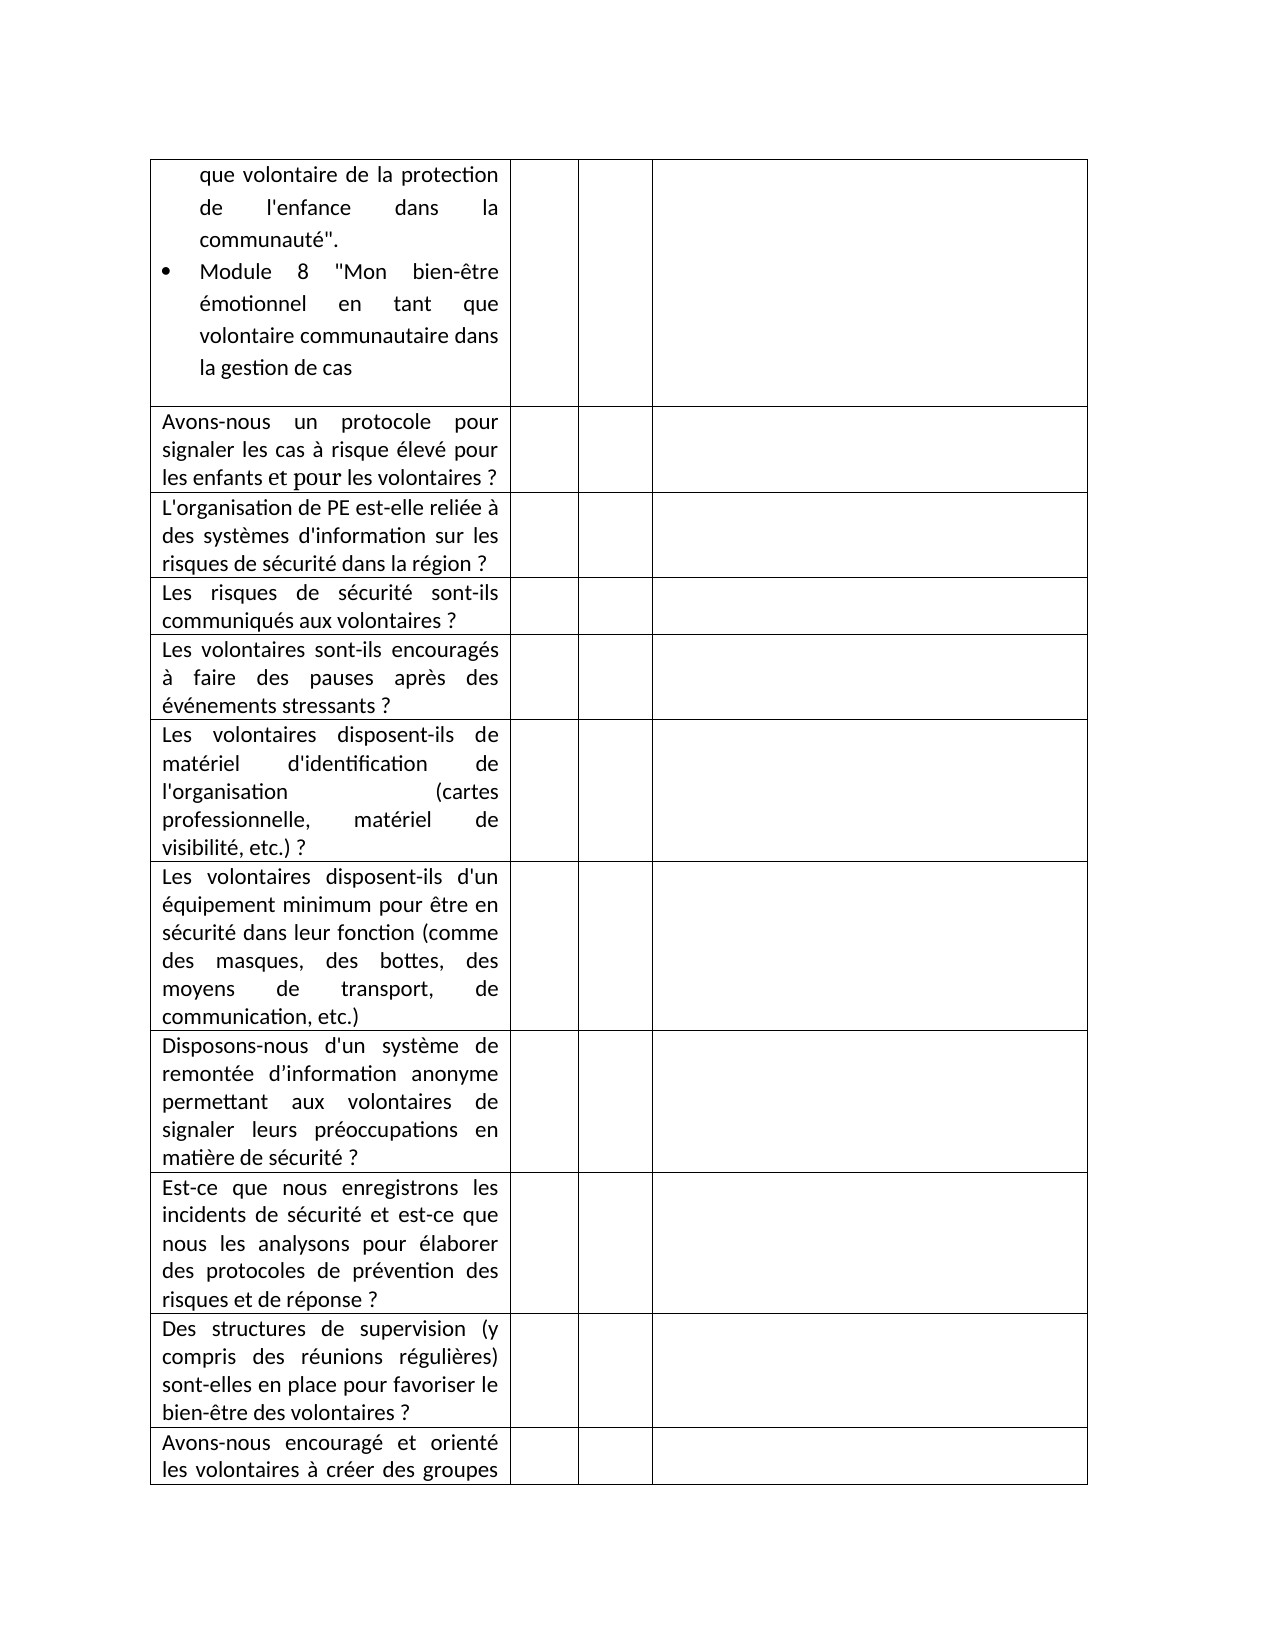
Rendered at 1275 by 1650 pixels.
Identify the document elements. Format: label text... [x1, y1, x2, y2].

table_cell [579, 635, 652, 719]
table_cell [579, 493, 652, 577]
table_cell [511, 160, 578, 406]
table_cell [579, 407, 652, 492]
table_cell [511, 1428, 578, 1484]
table_cell [653, 862, 1087, 1030]
table_cell [511, 578, 578, 634]
table_cell [579, 862, 652, 1030]
table_cell Est-ce que nous enregistrons les incidents de sécurité et est-ce que nous les analysons pour élaborer des protocoles de prévention des risques et de réponse ? [151, 1173, 510, 1313]
table_cell [511, 635, 578, 719]
table_cell Avons-nous un protocole pour signaler les cas à risque élevé pour les enfants et pour les volontaires ? [151, 407, 510, 492]
table_cell [653, 578, 1087, 634]
table_cell Les volontaires sont-ils encouragés à faire des pauses après des événements stressants ? [151, 635, 510, 719]
table_cell [511, 407, 578, 492]
table_cell [579, 1428, 652, 1484]
table_cell [653, 493, 1087, 577]
table_cell [653, 1031, 1087, 1172]
table_cell [511, 1314, 578, 1427]
table_cell [579, 160, 652, 406]
table_cell [653, 720, 1087, 861]
table_cell [653, 1314, 1087, 1427]
table_cell [579, 1314, 652, 1427]
table_cell [511, 720, 578, 861]
table_cell [653, 635, 1087, 719]
table_cell Les volontaires disposent-ils de matériel d'identification de l'organisation (cartes professionnelle, matériel de visibilité, etc.) ? [151, 720, 510, 861]
table_cell [511, 1173, 578, 1313]
table_cell [579, 720, 652, 861]
table_cell [653, 160, 1087, 406]
table_cell Les risques de sécurité sont-ils communiqués aux volontaires ? [151, 578, 510, 634]
table_cell [579, 1173, 652, 1313]
table_cell [653, 1428, 1087, 1484]
table_cell [511, 493, 578, 577]
table_cell [653, 1173, 1087, 1313]
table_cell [151, 1428, 510, 1484]
table_cell Les volontaires disposent-ils d'un équipement minimum pour être en sécurité dans leur fonction (comme des masques, des bottes, des moyens de transport, de communication, etc.) [151, 862, 510, 1030]
table_cell [511, 1031, 578, 1172]
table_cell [151, 160, 510, 406]
table_cell L'organisation de PE est-elle reliée à des systèmes d'information sur les risques de sécurité dans la région ? [151, 493, 510, 577]
table_cell [653, 407, 1087, 492]
table_cell [579, 578, 652, 634]
table_cell [511, 862, 578, 1030]
table_cell [579, 1031, 652, 1172]
table_cell Disposons-nous d'un système de remontée d’information anonyme permettant aux volontaires de signaler leurs préoccupations en matière de sécurité ? [151, 1031, 510, 1172]
table_cell Des structures de supervision (y compris des réunions régulières) sont-elles en place pour favoriser le bien-être des volontaires ? [151, 1314, 510, 1427]
